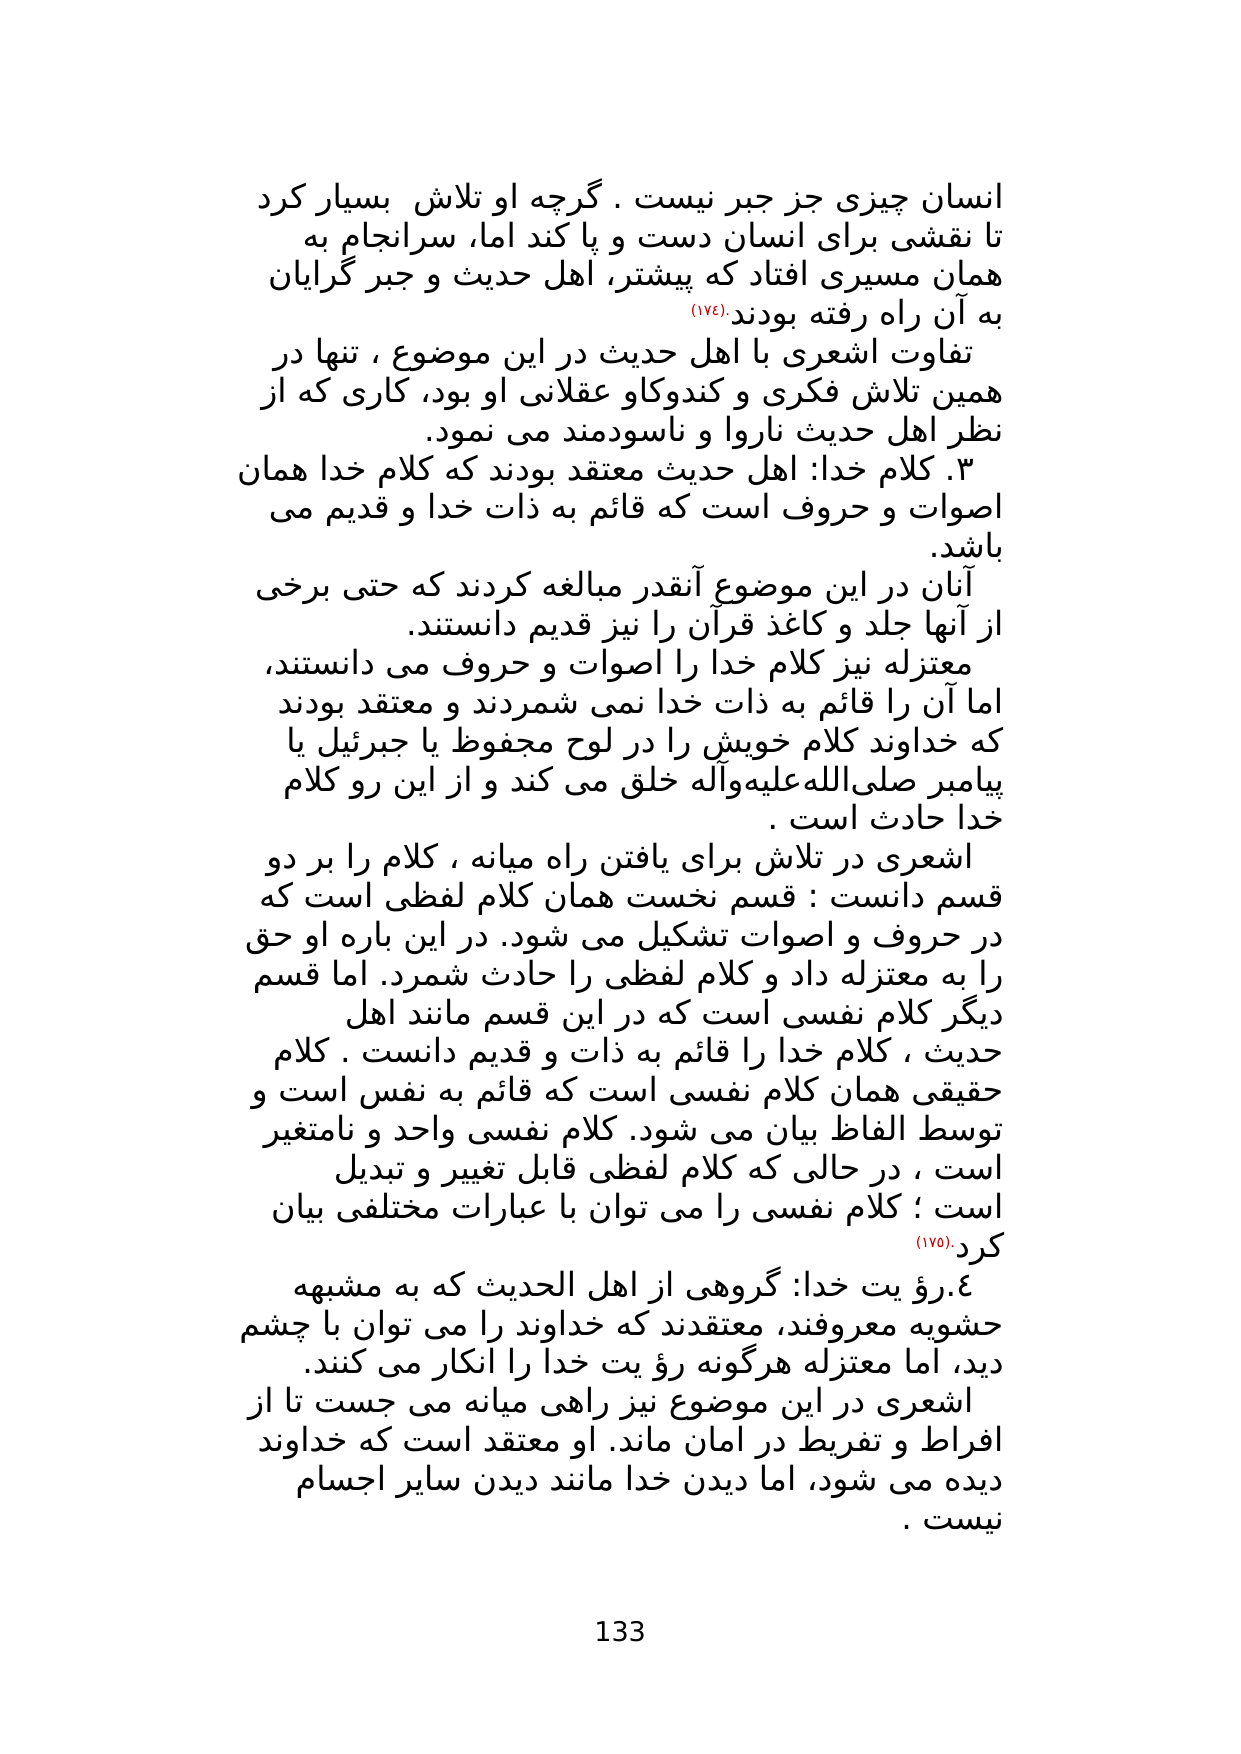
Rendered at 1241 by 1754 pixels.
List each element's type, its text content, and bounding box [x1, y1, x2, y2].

text معتزله نيز كلام خدا را اصوات و حروف مى دانستند، اما آن را قائم به ذات خدا نمى شمردند و معتقد بودند كه خداوند كلام خويش را در لوح مجفوظ يا جبرئيل يا پيامبر صلى‌الله‌عليه‌وآله خلق مى كند و از اين رو كلام خدا حادث است . [236, 643, 1004, 838]
text تفاوت اشعرى با اهل حديث در اين موضوع ، تنها در همين تلاش فكرى و كندوكاو عقلانى او بود، كارى كه از نظر اهل حديث ناروا و ناسودمند مى نمود. [236, 333, 1004, 449]
text ٤.رؤ يت خدا: گروهى از اهل الحديث كه به مشبهه حشويه معروفند، معتقدند كه خداوند را مى توان با چشم ديد، اما معتزله هرگونه رؤ يت خدا را انكار مى كنند. [236, 1265, 1004, 1382]
text اشعرى در تلاش براى يافتن راه ميانه ، كلام را بر دو قسم دانست : قسم نخست همان كلام لفظى است كه در حروف و اصوات تشكيل مى شود. در اين باره او حق را به معتزله داد و كلام لفظى را حادث شمرد. اما قسم ديگر كلام نفسى است كه در اين قسم مانند اهل حديث ، كلام خدا را قائم به ذات و قديم دانست . كلام حقيقى همان كلام نفسى است كه قائم به نفس است و توسط الفاظ بيان مى شود. كلام نفسى واحد و نامتغير است ، در حالى كه كلام لفظى قابل تغيير و تبديل است ؛ كلام نفسى را مى توان با عبارات مختلفى بيان كرد.(١٧٥) [236, 838, 1004, 1265]
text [236, 177, 1004, 333]
text ٣. كلام خدا: اهل حديث معتقد بودند كه كلام خدا همان اصوات و حروف است كه قائم به ذات خدا و قديم مى باشد. [236, 449, 1004, 566]
text اشعرى در اين موضوع نيز راهى ميانه مى جست تا از افراط و تفريط در امان ماند. او معتقد است كه خداوند ديده مى شود، اما ديدن خدا مانند ديدن ساير اجسام نيست . [236, 1382, 1004, 1537]
text آنان در اين موضوع آنقدر مبالغه كردند كه حتى برخى از آنها جلد و كاغذ قرآن را نيز قديم دانستند. [236, 566, 1004, 643]
